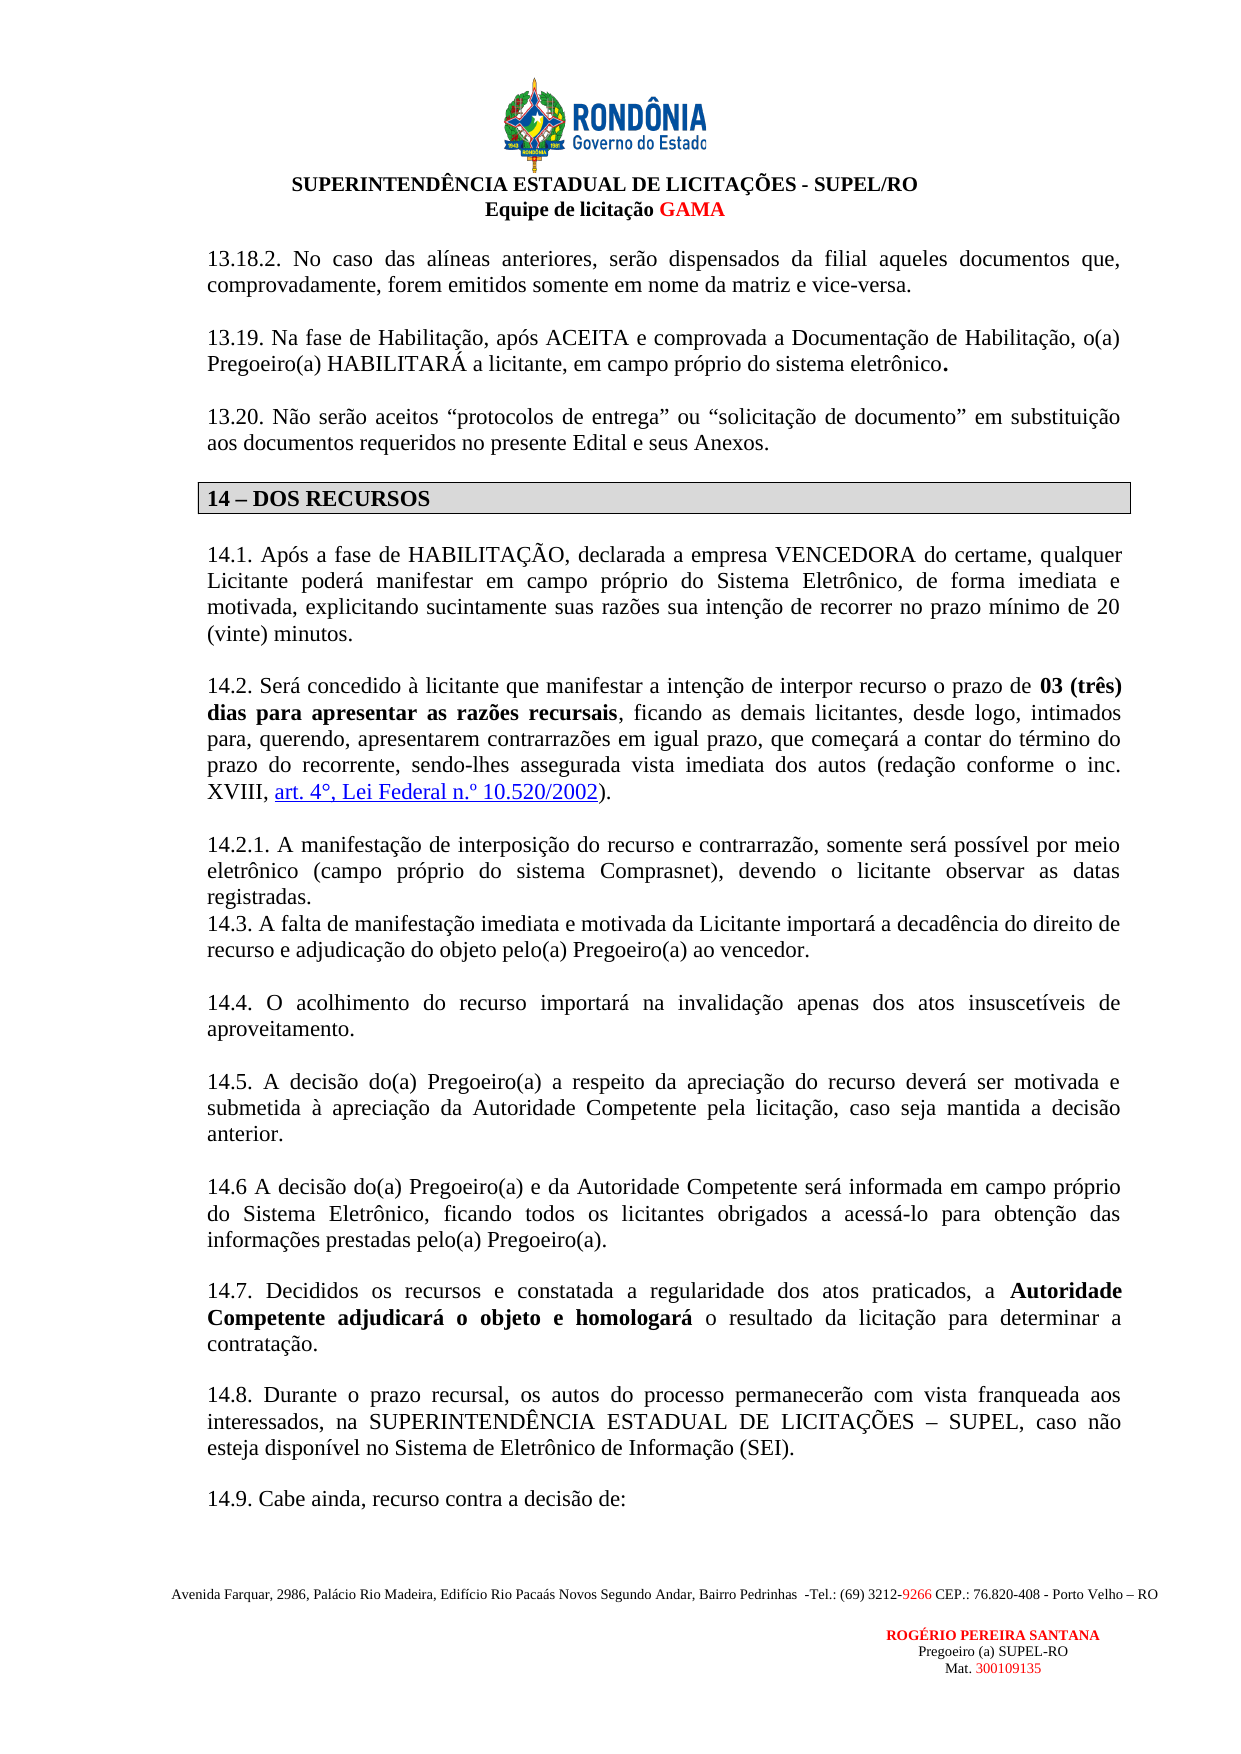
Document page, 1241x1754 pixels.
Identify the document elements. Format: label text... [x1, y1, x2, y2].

picture [503, 77, 707, 173]
text 14.6 A decisão do(a) Pregoeiro(a) e da Autoridade Competente será informada em campo próprio do Sistema Eletrônico, ficando todos os licitantes obrigados a acessá-lo para obtenção das informações prestadas pelo(a) Pregoeiro(a). [207, 1173, 1122, 1252]
text 14.9. Cabe ainda, recurso contra a decisão de: [207, 1485, 1122, 1512]
text 14.7. Decididos os recursos e constatada a regularidade dos atos praticados, a Autoridade Competente adjudicará o objeto e homologará o resultado da licitação para determinar a contratação. [207, 1277, 1122, 1356]
text 14.2.1. A manifestação de interposição do recurso e contrarrazão, somente será possível por meio eletrônico (campo próprio do sistema Comprasnet), devendo o licitante observar as datas registradas. [207, 831, 1122, 910]
text 13.20. Não serão aceitos “protocolos de entrega” ou “solicitação de documento” em substituição aos documentos requeridos no presente Edital e seus Anexos. [207, 403, 1122, 455]
text 14.5. A decisão do(a) Pregoeiro(a) a respeito da apreciação do recurso deverá ser motivada e submetida à apreciação da Autoridade Competente pela licitação, caso seja mantida a decisão anterior. [207, 1068, 1122, 1147]
subtitle 14.8. Durante o prazo recursal, os autos do processo permanecerão com vista franqueada aos interessados, na SUPERINTENDÊNCIA ESTADUAL DE LICITAÇÕES – SUPEL, caso não esteja disponível no Sistema de Eletrônico de Informação (SEI). [207, 1381, 1122, 1460]
text 13.18.2. No caso das alíneas anteriores, serão dispensados da filial aqueles documentos que, comprovadamente, forem emitidos somente em nome da matriz e vice-versa. [207, 244, 1122, 297]
text 14.3. A falta de manifestação imediata e motivada da Licitante importará a decadência do direito de recurso e adjudicação do objeto pelo(a) Pregoeiro(a) ao vencedor. [207, 910, 1122, 962]
text 14.1. Após a fase de HABILITAÇÃO, declarada a empresa VENCEDORA do certame, qualquer Licitante poderá manifestar em campo próprio do Sistema Eletrônico, de forma imediata e motivada, explicitando sucintamente suas razões sua intenção de recorrer no prazo mínimo de 20 (vinte) minutos. [207, 541, 1122, 646]
text 14.2. Será concedido à licitante que manifestar a intenção de interpor recurso o prazo de 03 (três) dias para apresentar as razões recursais, ficando as demais licitantes, desde logo, intimados para, querendo, apresentarem contrarrazões em igual prazo, que começará a contar do término do prazo do recorrente, sendo-lhes assegurada vista imediata dos autos (redação conforme o inc. XVIII, art. 4°, Lei Federal n.º 10.520/2002). [207, 672, 1122, 804]
text 13.19. Na fase de Habilitação, após ACEITA e comprovada a Documentação de Habilitação, o(a) Pregoeiro(a) HABILITARÁ a licitante, em campo próprio do sistema eletrônico. [207, 324, 1122, 376]
text 14.4. O acolhimento do recurso importará na invalidação apenas dos atos insuscetíveis de aproveitamento. [207, 989, 1122, 1041]
text 14 – DOS RECURSOS [199, 483, 1130, 513]
